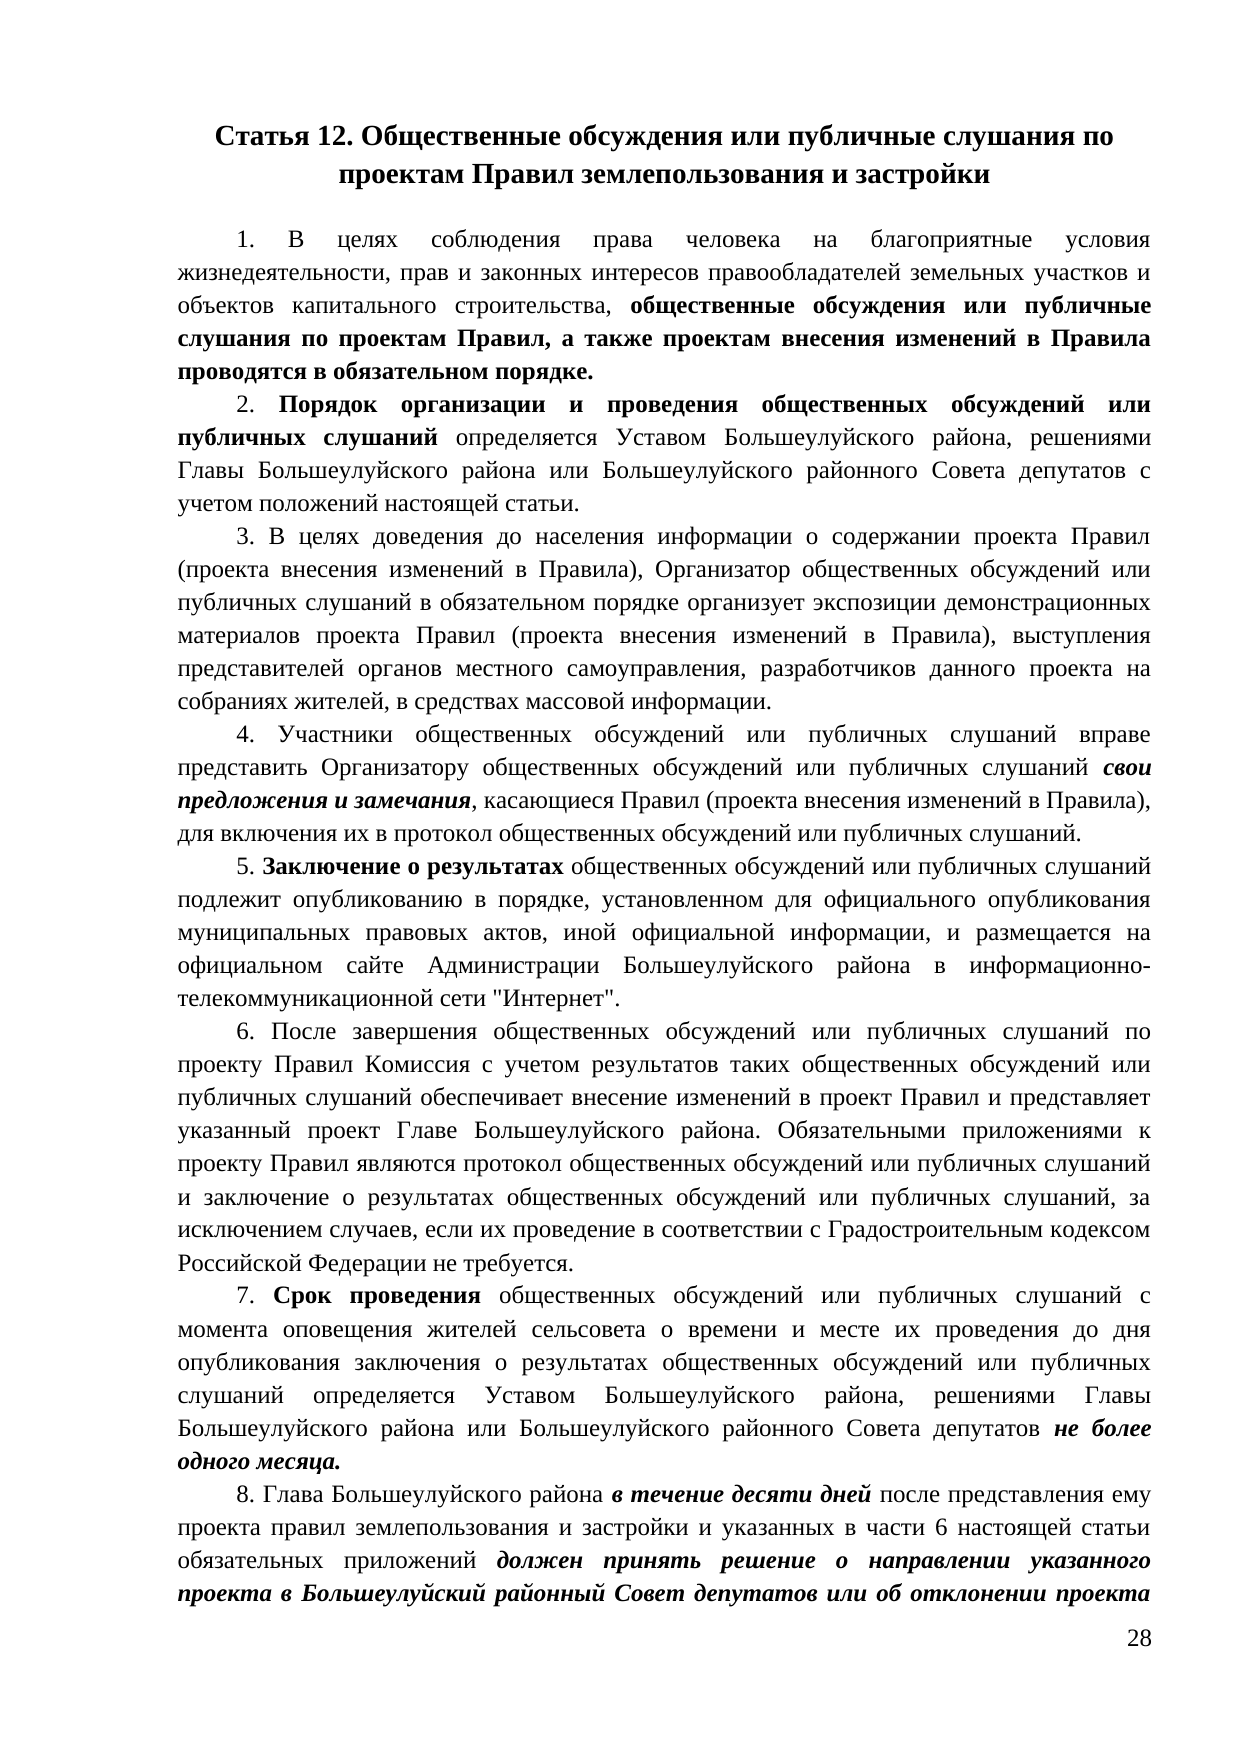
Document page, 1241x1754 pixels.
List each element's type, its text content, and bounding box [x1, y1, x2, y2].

text 4. Участники общественных обсуждений или публичных слушаний вправе представить Организатору общественных обсуждений или публичных слушаний свои предложения и замечания, касающиеся Правил (проекта внесения изменений в Правила), для включения их в протокол общественных обсуждений или публичных слушаний. [177, 719, 1152, 847]
text 2. Порядок организации и проведения общественных обсуждений или публичных слушаний определяется Уставом Большеулуйского района, решениями Главы Большеулуйского района или Большеулуйского районного Совета депутатов с учетом положений настоящей статьи. [177, 389, 1152, 517]
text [177, 1479, 1152, 1607]
text 1. В целях соблюдения права человека на благоприятные условия жизнедеятельности, прав и законных интересов правообладателей земельных участков и объектов капитального строительства, общественные обсуждения или публичные слушания по проектам Правил, а также проектам внесения изменений в Правила проводятся в обязательном порядке. [177, 224, 1152, 385]
text 3. В целях доведения до населения информации о содержании проекта Правил (проекта внесения изменений в Правила), Организатор общественных обсуждений или публичных слушаний в обязательном порядке организует экспозиции демонстрационных материалов проекта Правил (проекта внесения изменений в Правила), выступления представителей органов местного самоуправления, разработчиков данного проекта на собраниях жителей, в средствах массовой информации. [177, 521, 1152, 715]
subtitle Статья 12. Общественные обсуждения или публичные слушания по проектам Правил землепользования и застройки [177, 118, 1152, 190]
text 7. Срок проведения общественных обсуждений или публичных слушаний с момента оповещения жителей сельсовета о времени и месте их проведения до дня опубликования заключения о результатах общественных обсуждений или публичных слушаний определяется Уставом Большеулуйского района, решениями Главы Большеулуйского района или Большеулуйского районного Совета депутатов не более одного месяца. [177, 1281, 1152, 1474]
text 5. Заключение о результатах общественных обсуждений или публичных слушаний подлежит опубликованию в порядке, установленном для официального опубликования муниципальных правовых актов, иной официальной информации, и размещается на официальном сайте Администрации Большеулуйского района в информационно-телекоммуникационной сети "Интернет". [177, 851, 1152, 1012]
text 6. После завершения общественных обсуждений или публичных слушаний по проекту Правил Комиссия с учетом результатов таких общественных обсуждений или публичных слушаний обеспечивает внесение изменений в проект Правил и представляет указанный проект Главе Большеулуйского района. Обязательными приложениями к проекту Правил являются протокол общественных обсуждений или публичных слушаний и заключение о результатах общественных обсуждений или публичных слушаний, за исключением случаев, если их проведение в соответствии с Градостроительным кодексом Российской Федерации не требуется. [177, 1016, 1152, 1276]
